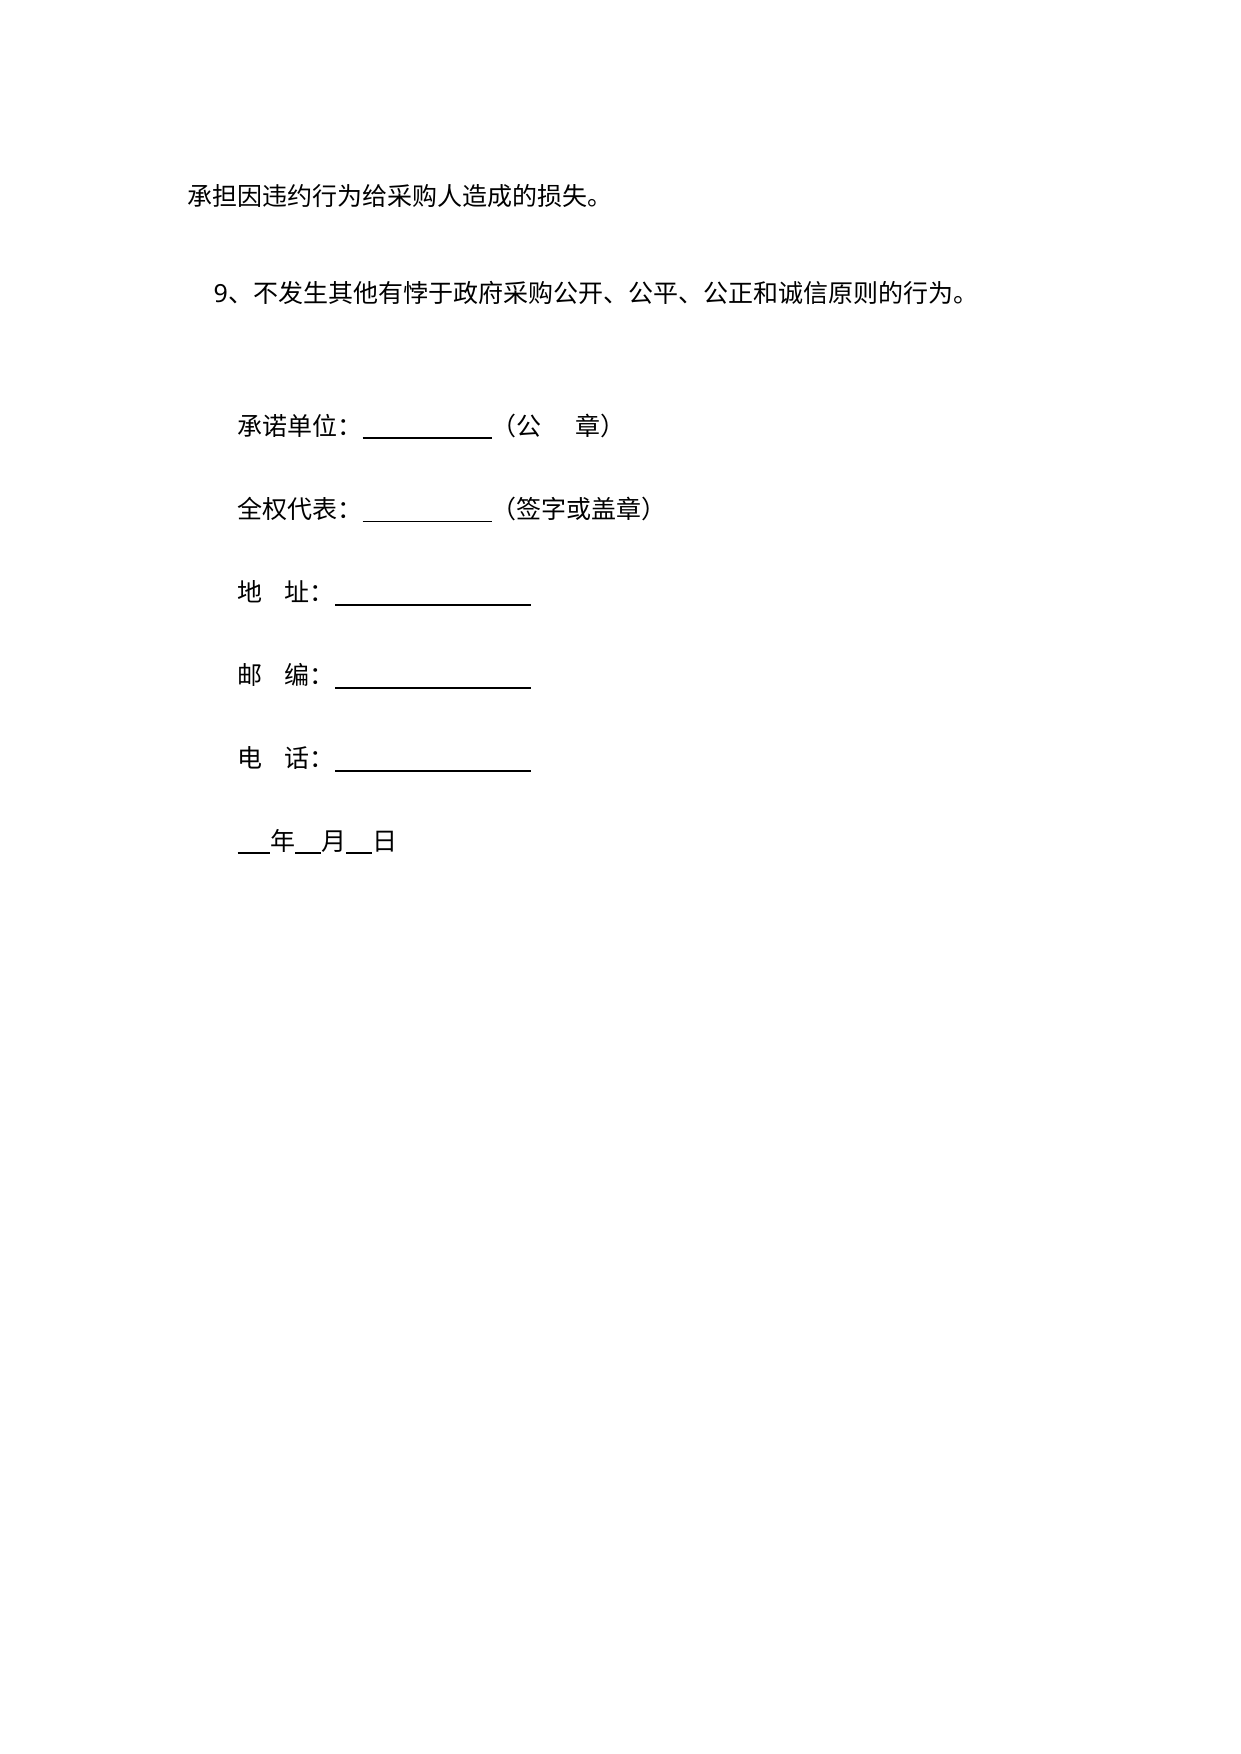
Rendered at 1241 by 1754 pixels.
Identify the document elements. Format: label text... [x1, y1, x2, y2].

text 年 月 日 [187, 808, 1053, 873]
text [187, 162, 1053, 324]
text 地 址： [187, 558, 1053, 623]
text 邮 编： [187, 641, 1053, 706]
text 电 话： [187, 724, 1053, 789]
text 全权代表： （签字或盖章） [187, 475, 1053, 540]
text 承诺单位： （公 章） [187, 392, 1053, 457]
